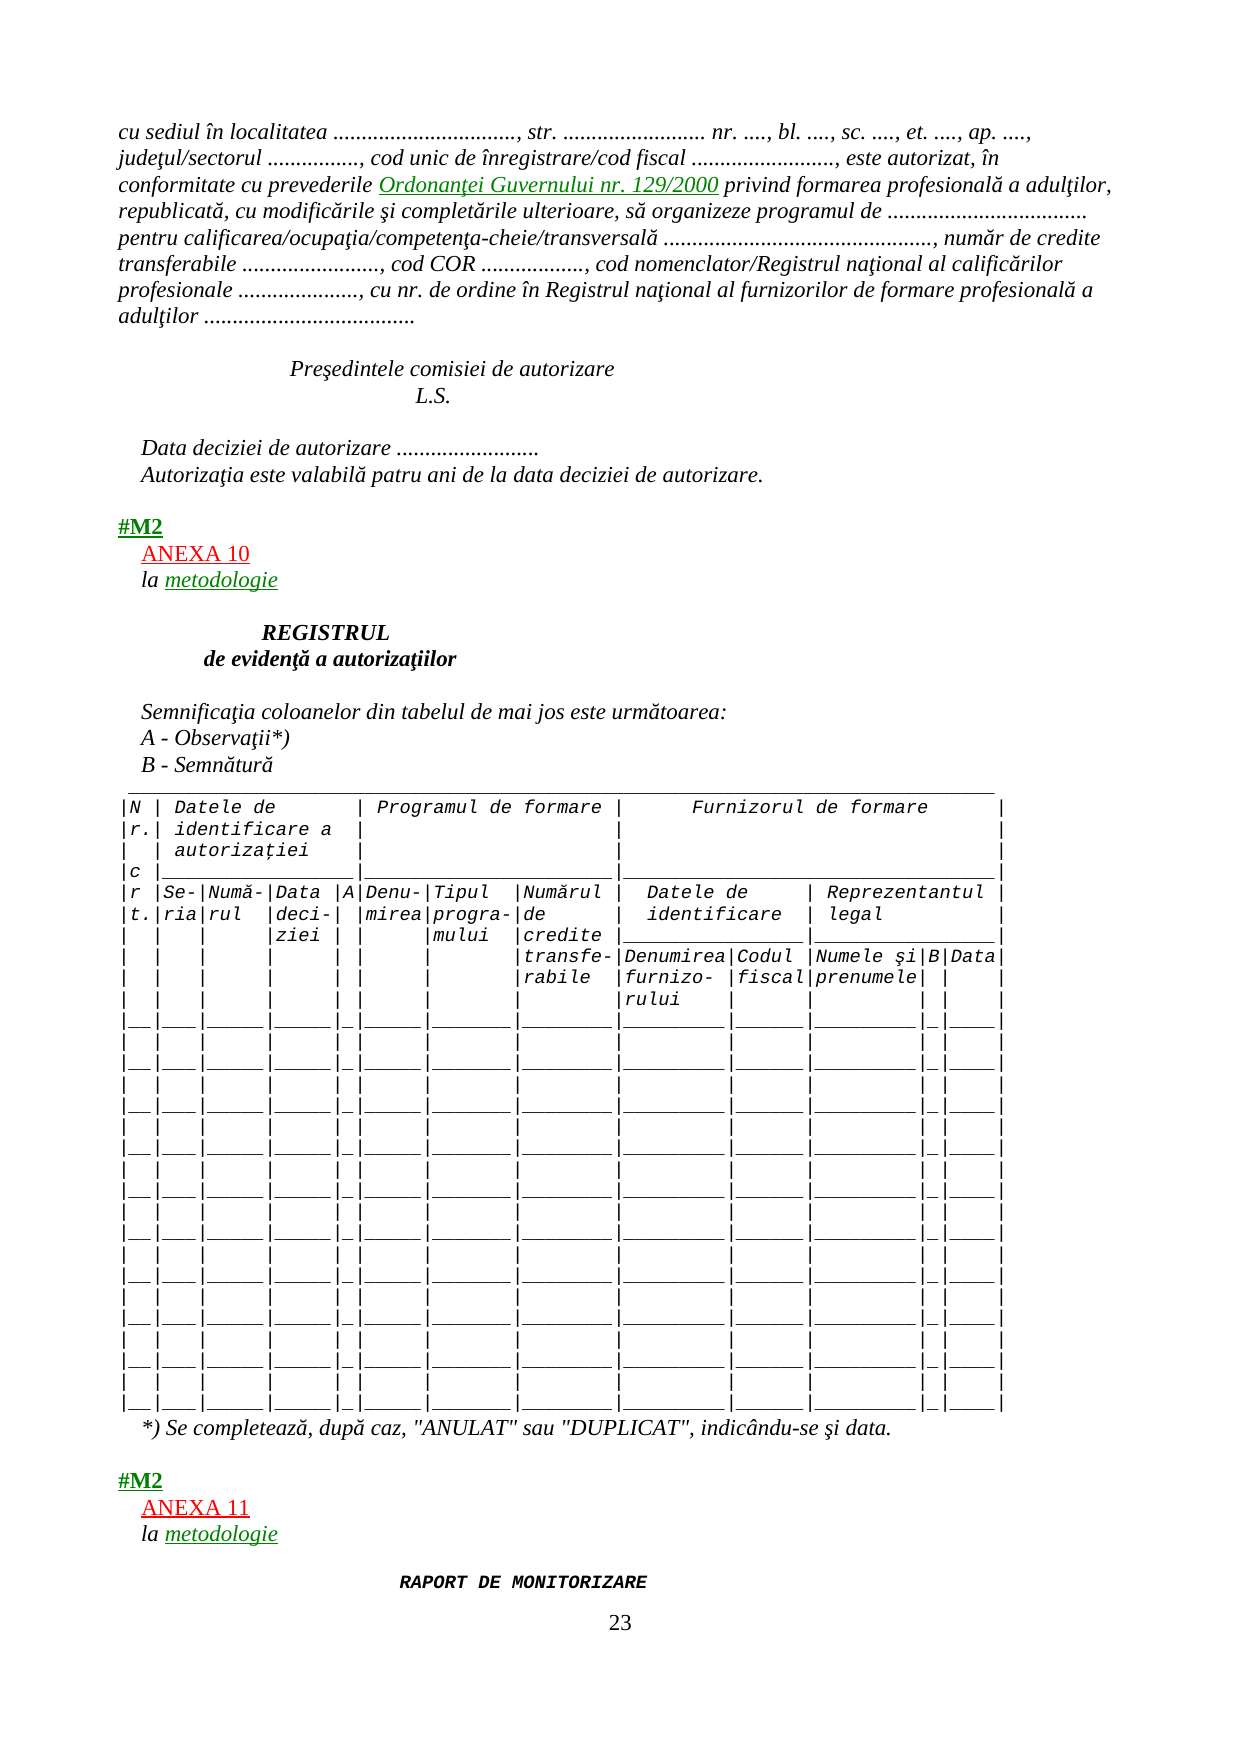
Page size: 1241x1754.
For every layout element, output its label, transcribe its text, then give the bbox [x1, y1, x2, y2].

text | | | | | | | | |rului | | | | | [118, 989, 1122, 1011]
text Autorizaţia este valabilă patru ani de la data deciziei de autorizare. [118, 461, 1122, 487]
text | | | | | | | | | | | | | | [118, 1202, 1122, 1223]
text _____________________________________________________________________________ [118, 777, 1122, 798]
text #M2 [118, 1467, 1122, 1493]
text |__|___|_____|_____|_|_____|_______|________|_________|______|_________|_|____| [118, 1266, 1122, 1287]
text | | | | | | | | | | | | | | [118, 1244, 1122, 1266]
text | | autorizaţiei | | | [118, 841, 1122, 862]
text ANEXA 11 [118, 1493, 1122, 1520]
text |__|___|_____|_____|_|_____|_______|________|_________|______|_________|_|____| [118, 1138, 1122, 1159]
text |__|___|_____|_____|_|_____|_______|________|_________|______|_________|_|____| [118, 1308, 1122, 1329]
text Data deciziei de autorizare ......................... [118, 434, 1122, 461]
text |__|___|_____|_____|_|_____|_______|________|_________|______|_________|_|____| [118, 1011, 1122, 1032]
text |__|___|_____|_____|_|_____|_______|________|_________|______|_________|_|____| [118, 1393, 1122, 1414]
text | | | | | | | | | | | | | | [118, 1159, 1122, 1181]
text | | | | | | | | | | | | | | [118, 1372, 1122, 1393]
text RAPORT DE MONITORIZARE [118, 1573, 1122, 1594]
text *) Se completează, după caz, "ANULAT" sau "DUPLICAT", indicându-se şi data. [118, 1414, 1122, 1441]
text B - Semnătură [118, 751, 1122, 777]
text | | | | | | | | | | | | | | [118, 1074, 1122, 1096]
text |__|___|_____|_____|_|_____|_______|________|_________|______|_________|_|____| [118, 1053, 1122, 1074]
text A - Observaţii*) [118, 724, 1122, 751]
text |__|___|_____|_____|_|_____|_______|________|_________|______|_________|_|____| [118, 1223, 1122, 1244]
text la metodologie [118, 566, 1122, 592]
text |c |_________________|______________________|_________________________________| [118, 862, 1122, 883]
text | | | | | | | | | | | | | | [118, 1329, 1122, 1351]
text |__|___|_____|_____|_|_____|_______|________|_________|______|_________|_|____| [118, 1096, 1122, 1117]
text |t.|ria|rul |deci-| |mirea|progra-|de | identificare | legal | [118, 904, 1122, 926]
text Preşedintele comisiei de autorizare [118, 355, 1122, 382]
text cu sediul în localitatea ................................, str. ......................... nr. ...., bl. ...., sc. ...., et. ...., ap. ...., judeţul/sectorul ................, cod unic de înregistrare/cod fiscal ........................., este autorizat, în conformitate cu prevederile Ordonanţei Guvernului nr. 129/2000 privind formarea profesională a adulţilor, republicată, cu modificările şi completările ulterioare, să organizeze programul de ................................... pentru calificarea/ocupaţia/competenţa-cheie/transversală ..............................................., număr de credite transferabile ........................, cod COR .................., cod nomenclator/Registrul naţional al calificărilor profesionale ....................., cu nr. de ordine în Registrul naţional al furnizorilor de formare profesională a adulţilor ..................................... [118, 118, 1122, 329]
text #M2 [118, 513, 1122, 540]
text | | | | | | | | | | | | | | [118, 1032, 1122, 1053]
text |__|___|_____|_____|_|_____|_______|________|_________|______|_________|_|____| [118, 1181, 1122, 1202]
text |N | Datele de | Programul de formare | Furnizorul de formare | [118, 798, 1122, 819]
text la metodologie [118, 1520, 1122, 1546]
text |r |Se-|Numă-|Data |A|Denu-|Tipul |Numărul | Datele de | Reprezentantul | [118, 883, 1122, 904]
text Semnificaţia coloanelor din tabelul de mai jos este următoarea: [118, 698, 1122, 724]
text REGISTRUL [118, 619, 1122, 645]
text | | | | | | | | | | | | | | [118, 1117, 1122, 1138]
text | | | | | | | | | | | | | | [118, 1287, 1122, 1308]
text ANEXA 10 [118, 540, 1122, 566]
text | | | |ziei | | |mului |credite |________________|________________| [118, 926, 1122, 947]
text | | | | | | | |rabile |furnizo- |fiscal|prenumele| | | [118, 968, 1122, 989]
text | | | | | | | |transfe-|Denumirea|Codul |Numele şi|B|Data| [118, 947, 1122, 968]
text L.S. [118, 382, 1122, 408]
text de evidenţă a autorizaţiilor [118, 645, 1122, 672]
text |r.| identificare a | | | [118, 819, 1122, 841]
text |__|___|_____|_____|_|_____|_______|________|_________|______|_________|_|____| [118, 1351, 1122, 1372]
